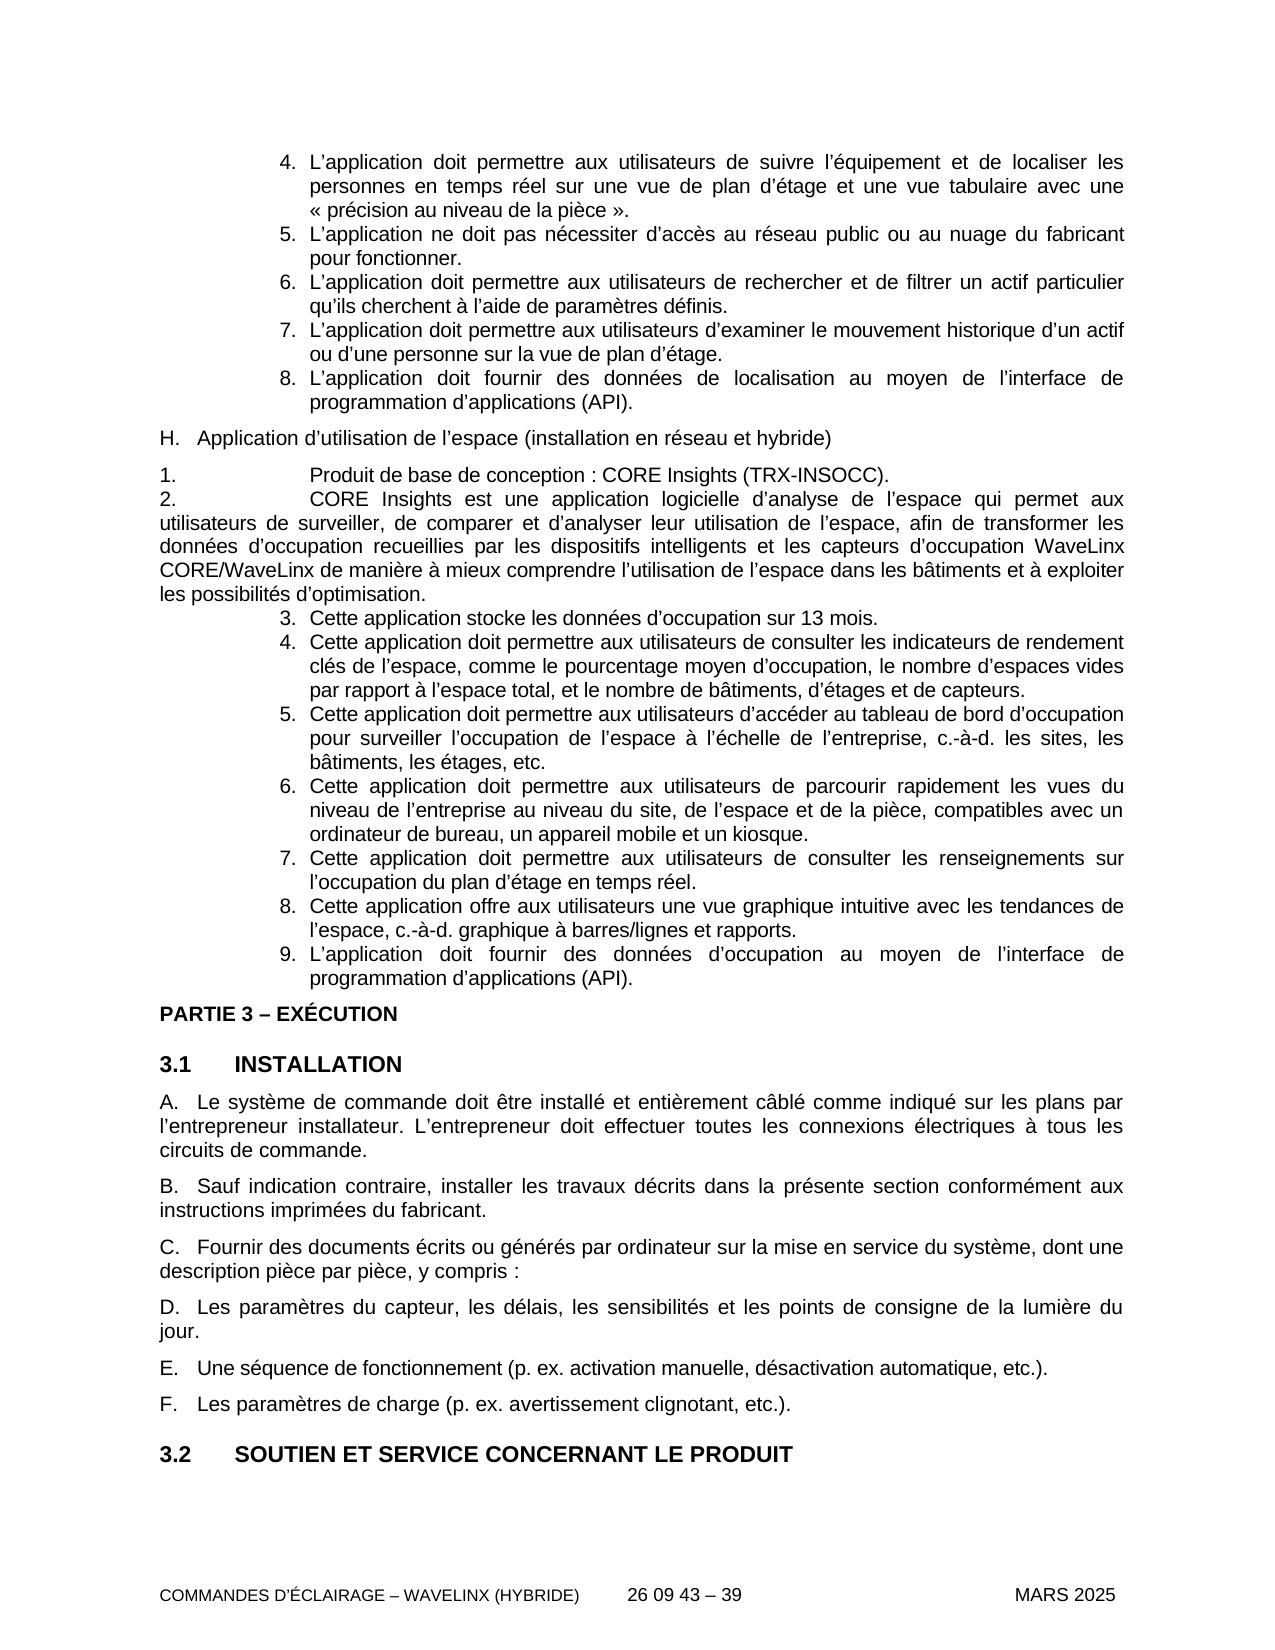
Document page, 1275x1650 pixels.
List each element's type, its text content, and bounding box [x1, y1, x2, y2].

text L’application doit permettre aux utilisateurs de rechercher et de filtrer un actif particulier qu’ils cherchent à l’aide de paramètres définis. [279, 270, 1125, 318]
subtitle INSTALLATION [159, 1051, 1125, 1077]
list Sauf indication contraire, installer les travaux décrits dans la présente section conformément aux instructions imprimées du fabricant. [159, 1174, 1125, 1222]
subtitle SOUTIEN ET SERVICE CONCERNANT LE PRODUIT [159, 1441, 1125, 1467]
list Les paramètres du capteur, les délais, les sensibilités et les points de consigne de la lumière du jour. [159, 1295, 1125, 1343]
list Fournir des documents écrits ou générés par ordinateur sur la mise en service du système, dont une description pièce par pièce, y compris : [159, 1235, 1125, 1283]
list Les paramètres de charge (p. ex. avertissement clignotant, etc.). [159, 1392, 1125, 1416]
list CORE Insights est une application logicielle d’analyse de l’espace qui permet aux utilisateurs de surveiller, de comparer et d’analyser leur utilisation de l’espace, afin de transformer les données d’occupation recueillies par les dispositifs intelligents et les capteurs d’occupation WaveLinx CORE/WaveLinx de manière à mieux comprendre l’utilisation de l’espace dans les bâtiments et à exploiter les possibilités d’optimisation. [159, 486, 1125, 606]
text Cette application doit permettre aux utilisateurs de consulter les renseignements sur l’occupation du plan d’étage en temps réel. [279, 846, 1125, 894]
text L’application doit permettre aux utilisateurs d’examiner le mouvement historique d’un actif ou d’une personne sur la vue de plan d’étage. [279, 318, 1125, 366]
text L’application doit fournir des données d’occupation au moyen de l’interface de programmation d’applications (API). [279, 942, 1125, 989]
list Application d’utilisation de l’espace (installation en réseau et hybride) [159, 426, 1125, 450]
list Produit de base de conception : CORE Insights (TRX-INSOCC). [159, 462, 1125, 486]
text Cette application doit permettre aux utilisateurs de consulter les indicateurs de rendement clés de l’espace, comme le pourcentage moyen d’occupation, le nombre d’espaces vides par rapport à l’espace total, et le nombre de bâtiments, d’étages et de capteurs. [279, 630, 1125, 702]
list Une séquence de fonctionnement (p. ex. activation manuelle, désactivation automatique, etc.). [159, 1356, 1125, 1379]
text Cette application doit permettre aux utilisateurs de parcourir rapidement les vues du niveau de l’entreprise au niveau du site, de l’espace et de la pièce, compatibles avec un ordinateur de bureau, un appareil mobile et un kiosque. [279, 774, 1125, 846]
text L’application doit fournir des données de localisation au moyen de l’interface de programmation d’applications (API). [279, 366, 1125, 413]
text – EXÉCUTION [159, 1002, 1125, 1026]
text Cette application offre aux utilisateurs une vue graphique intuitive avec les tendances de l’espace, c.-à-d. graphique à barres/lignes et rapports. [279, 894, 1125, 942]
text L’application ne doit pas nécessiter d’accès au réseau public ou au nuage du fabricant pour fonctionner. [279, 222, 1125, 270]
text Cette application doit permettre aux utilisateurs d’accéder au tableau de bord d’occupation pour surveiller l’occupation de l’espace à l’échelle de l’entreprise, c.-à-d. les sites, les bâtiments, les étages, etc. [279, 702, 1125, 774]
text L’application doit permettre aux utilisateurs de suivre l’équipement et de localiser les personnes en temps réel sur une vue de plan d’étage et une vue tabulaire avec une « précision au niveau de la pièce ». [279, 150, 1125, 222]
text Cette application stocke les données d’occupation sur 13 mois. [279, 606, 1125, 630]
list Le système de commande doit être installé et entièrement câblé comme indiqué sur les plans par l’entrepreneur installateur. L’entrepreneur doit effectuer toutes les connexions électriques à tous les circuits de commande. [159, 1090, 1125, 1162]
